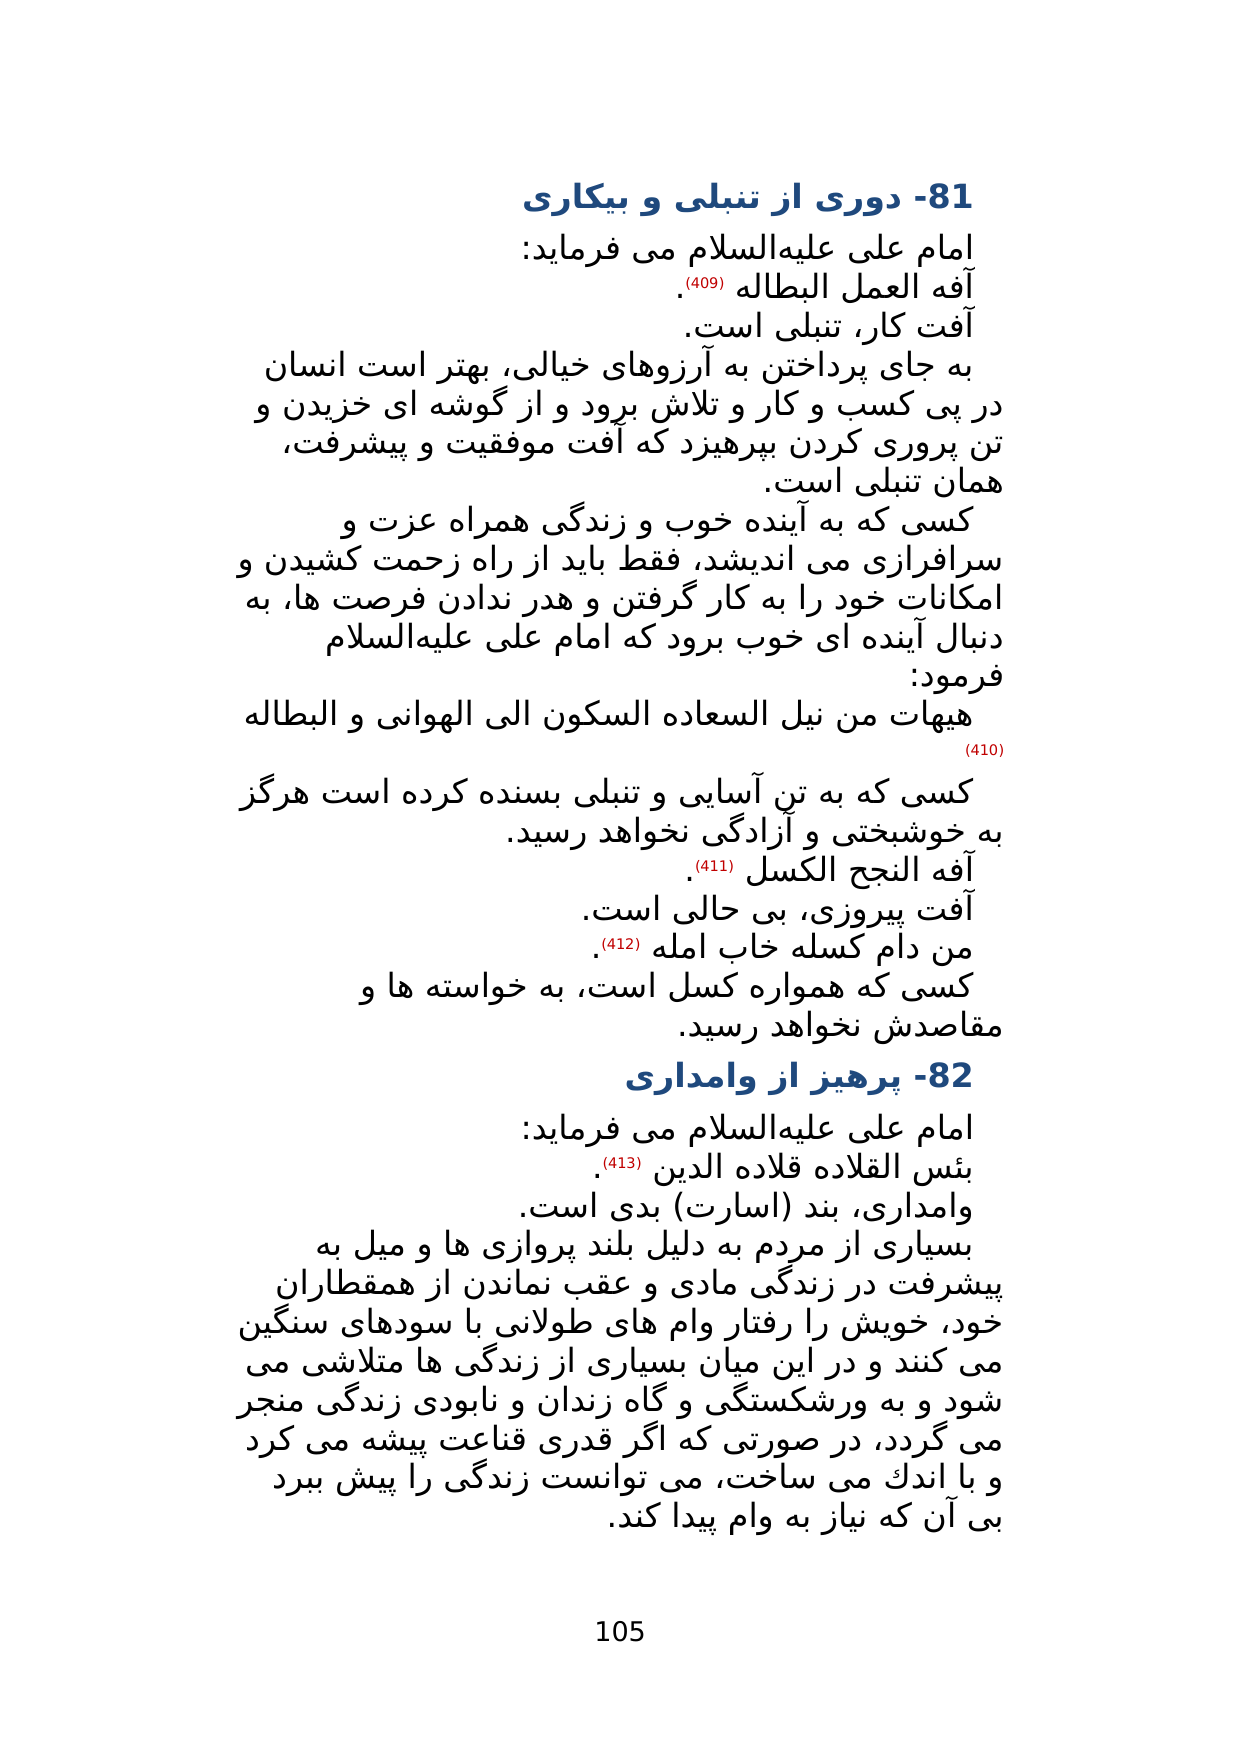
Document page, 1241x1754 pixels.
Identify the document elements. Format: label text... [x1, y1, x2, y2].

text وامدارى، بند (اسارت) بدى است. [236, 1186, 1004, 1225]
text بسيارى از مردم به دليل بلند پروازى ها و ميل به پيشرفت در زندگى مادى و عقب نماندن از همقطاران خود، خويش را رفتار وام هاى طولانى با سودهاى سنگين مى كنند و در اين ميان بسيارى از زندگى ها متلاشى مى شود و به ورشكستگى و گاه زندان و نابودى زندگى منجر مى گردد، در صورتى كه اگر قدرى قناعت پيشه مى كرد و با اندك مى ساخت، مى توانست زندگى را پيش ببرد بى آن كه نياز به وام پيدا كند. [236, 1225, 1004, 1536]
subtitle 82- پرهيز از وامدارى [236, 1057, 1004, 1096]
text كسى كه به تن آسايى و تنبلى بسنده كرده است هرگز به خوشبختى و آزادگى نخواهد رسيد. [236, 772, 1004, 850]
text امام على عليه‌السلام مى فرمايد: [236, 1108, 1004, 1147]
subtitle 81- دورى از تنبلى و بيكارى [236, 177, 1004, 216]
text به جاى پرداختن به آرزوهاى خيالى، بهتر است انسان در پى كسب و كار و تلاش برود و از گوشه اى خزيدن و تن پرورى كردن بپرهيزد كه آفت موفقيت و پيشرفت، همان تنبلى است. [236, 345, 1004, 501]
text كسى كه به آينده خوب و زندگى همراه عزت و سرافرازى مى انديشد، فقط بايد از راه زحمت كشيدن و امكانات خود را به كار گرفتن و هدر ندادن فرصت ها، به دنبال آينده اى خوب برود كه امام على عليه‌السلام فرمود: [236, 501, 1004, 695]
text هيهات من نيل السعاده السكون الى الهوانى و البطاله (410) [236, 695, 1004, 772]
text آفت پيروزى، بى حالى است. [236, 889, 1004, 928]
text بئس القلاده قلاده الدين (413). [236, 1147, 1004, 1186]
text من دام كسله خاب امله (412). [236, 928, 1004, 967]
text آفت كار، تنبلى است. [236, 306, 1004, 345]
text آفه النجح الكسل (411). [236, 850, 1004, 889]
text آفه العمل البطاله (409). [236, 267, 1004, 306]
text امام على عليه‌السلام مى فرمايد: [236, 228, 1004, 267]
text كسى كه همواره كسل است، به خواسته ها و مقاصدش نخواهد رسيد. [236, 967, 1004, 1044]
